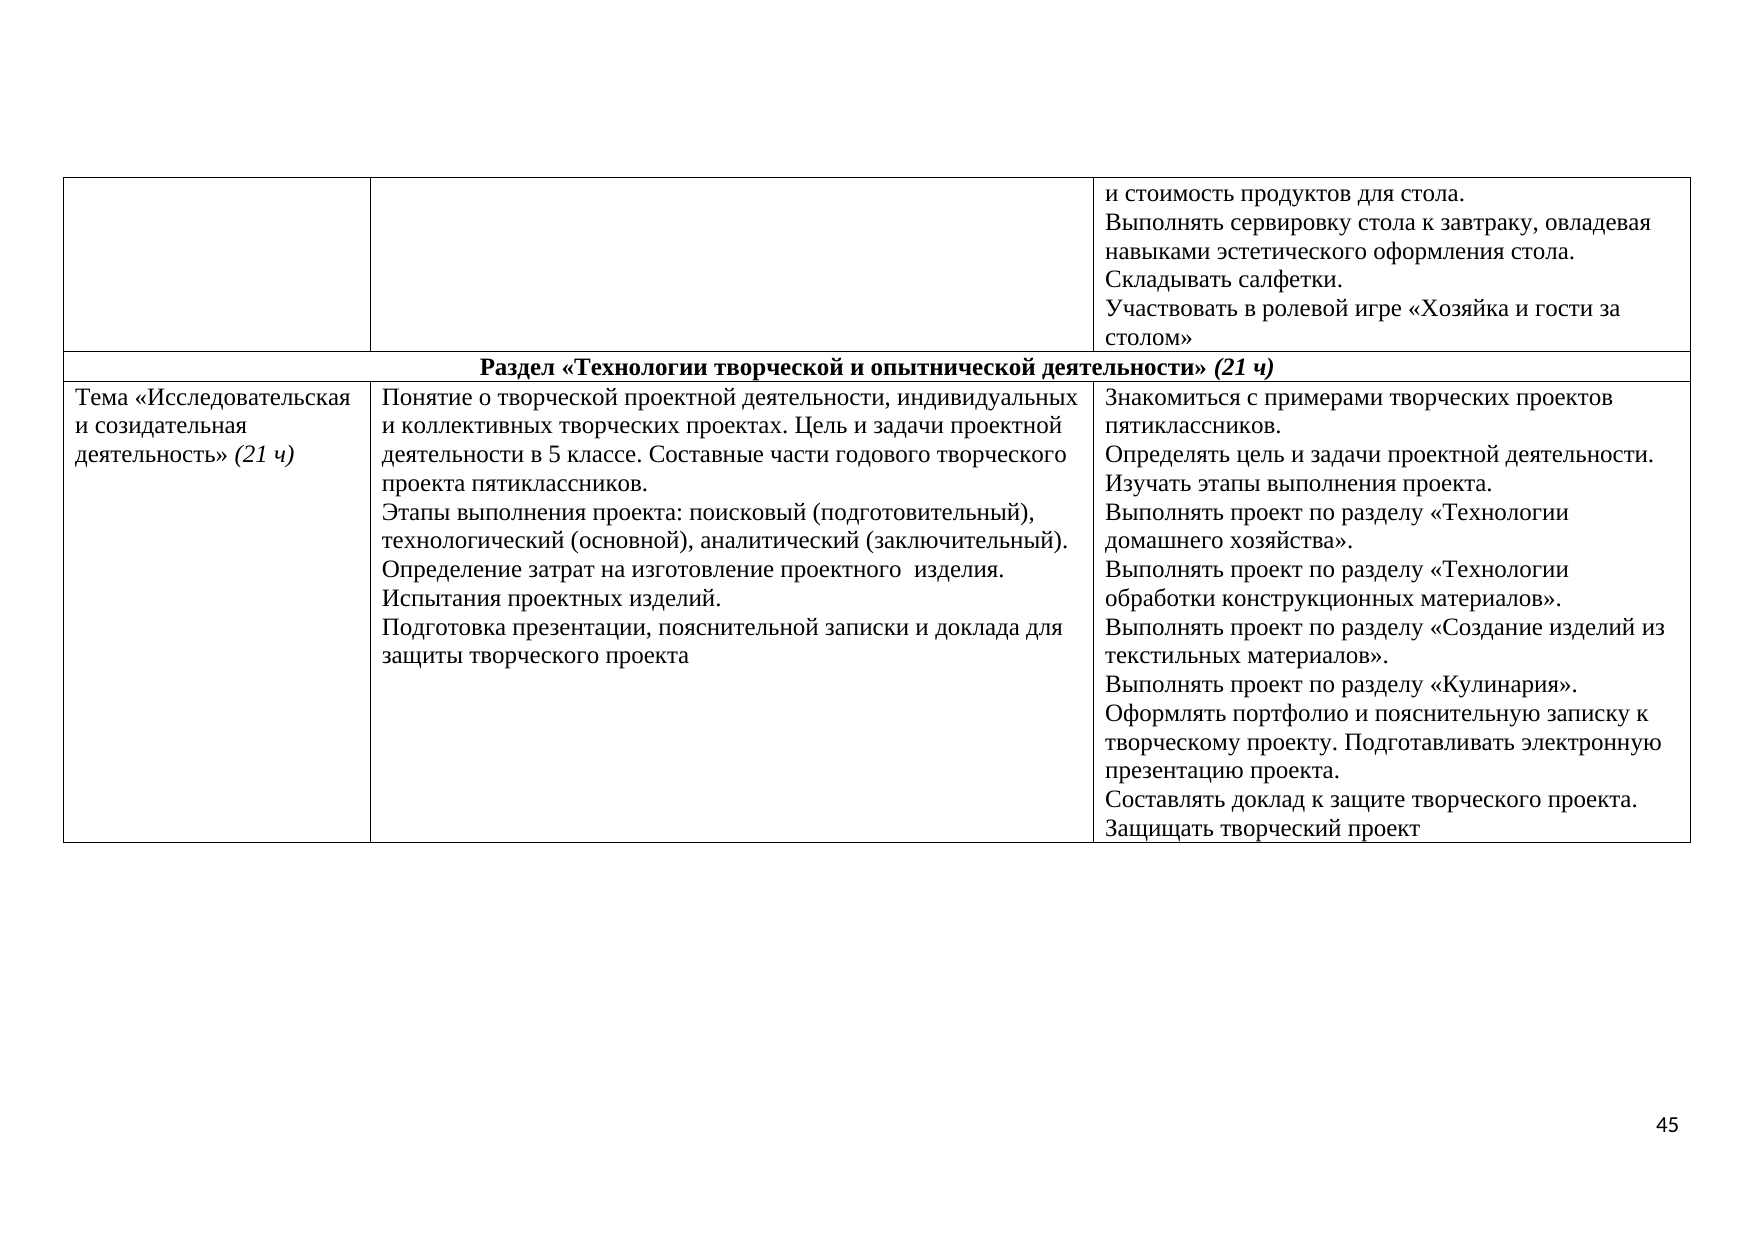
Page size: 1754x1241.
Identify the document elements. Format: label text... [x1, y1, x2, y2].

table_cell Тема «Исследовательская и созидательная деятельность» (21 ч) [64, 382, 370, 842]
table_cell Раздел «Технологии творческой и опытнической деятельности» (21 ч) [64, 352, 1690, 381]
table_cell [64, 178, 370, 351]
table_cell Понятие о творческой проектной деятельности, индивидуальных и коллективных творческих проектах. Цель и задачи проектной деятельности в 5 классе. Составные части годового творческого проекта пятиклассников. Этапы выполнения проекта: поисковый (подготовительный), технологический (основной), аналитический (заключительный). Определение затрат на изготовление проектного изделия. Испытания проектных изделий. Подготовка презентации, пояснительной записки и доклада для защиты творческого проекта [371, 382, 1093, 842]
table_cell Знакомиться с примерами творческих проектов пятиклассников. Определять цель и задачи проектной деятельности. Изучать этапы выполнения проекта. Выполнять проект по разделу «Технологии домашнего хозяйства». Выполнять проект по разделу «Технологии обработки конструкционных материалов». Выполнять проект по разделу «Создание изделий из текстильных материалов». Выполнять проект по разделу «Кулинария». Оформлять портфолио и пояснительную записку к творческому проекту. Подготавливать электронную презентацию проекта. Составлять доклад к защите творческого проекта. Защищать творческий проект [1094, 382, 1690, 842]
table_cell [371, 178, 1093, 351]
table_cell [1094, 178, 1690, 351]
